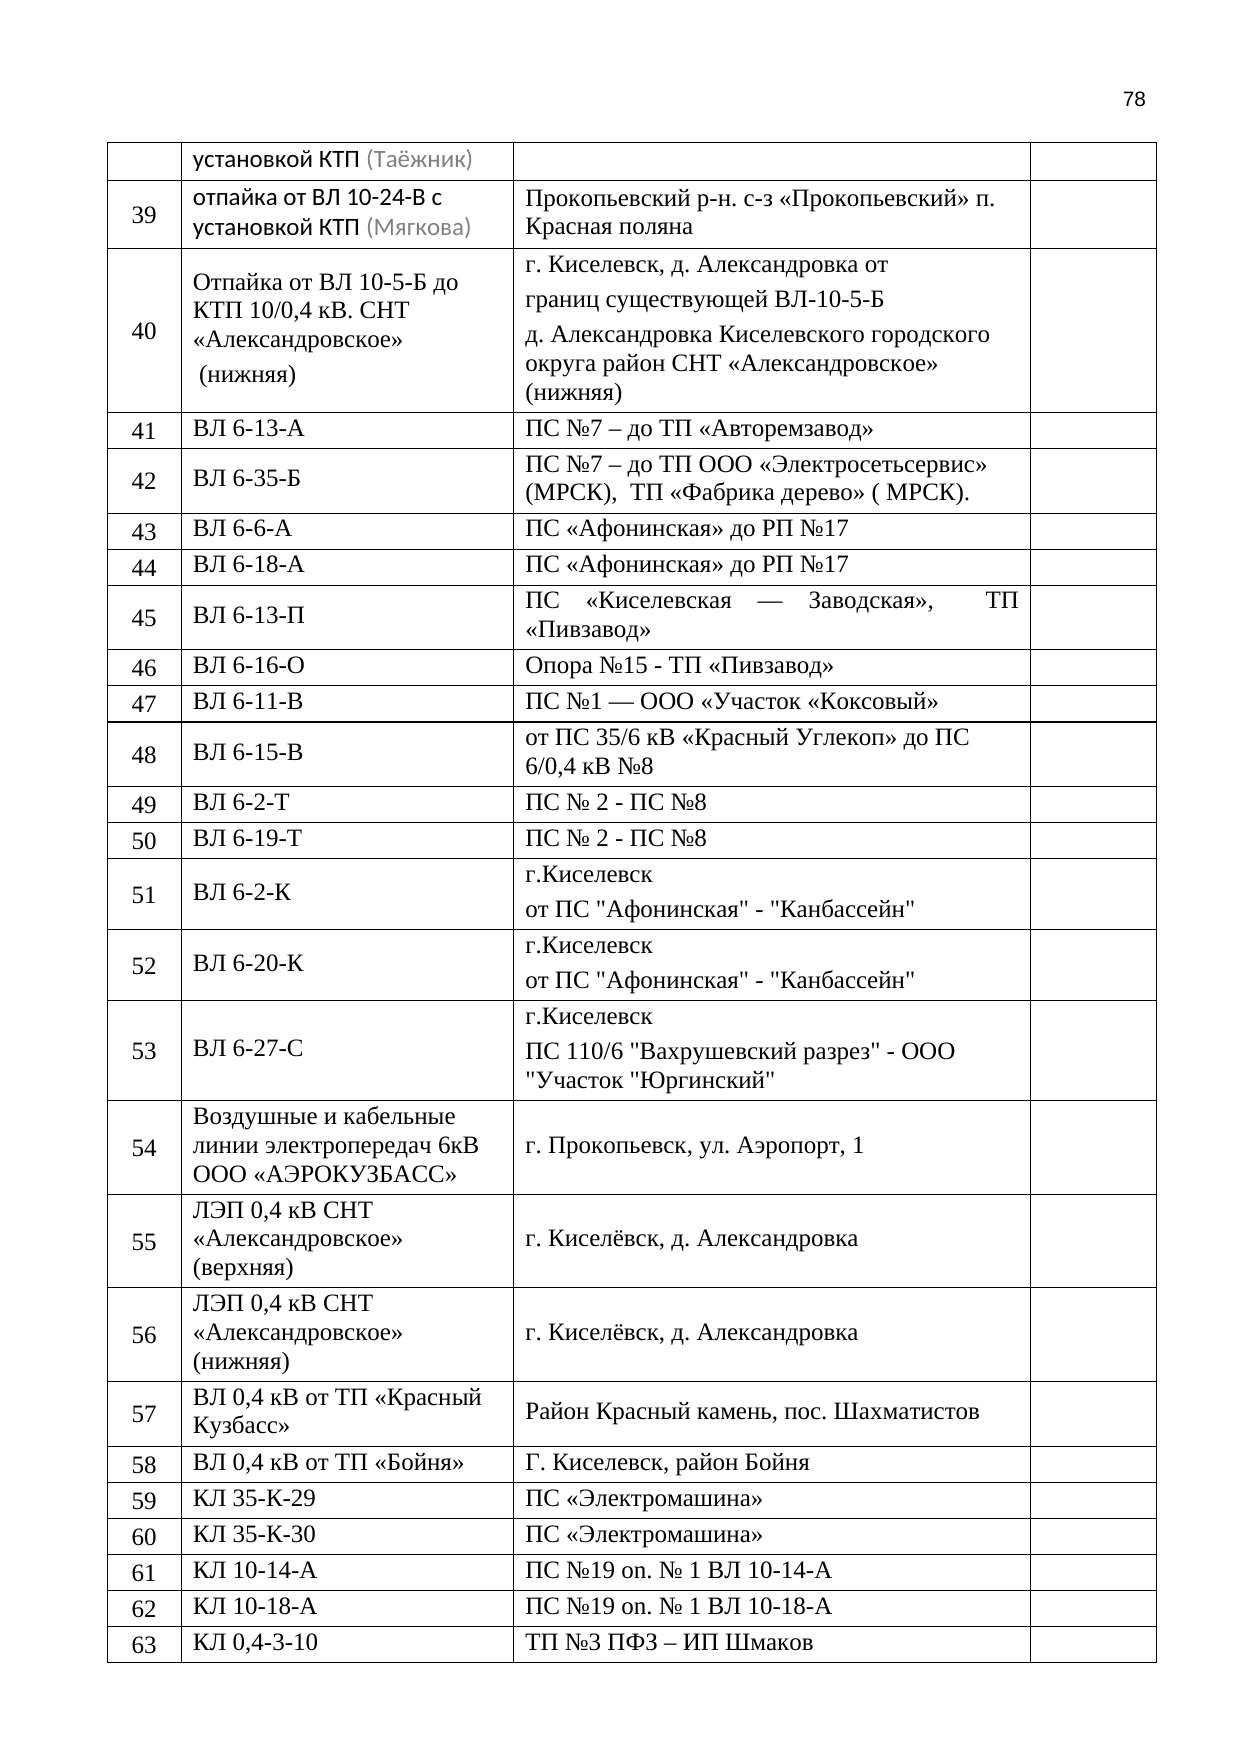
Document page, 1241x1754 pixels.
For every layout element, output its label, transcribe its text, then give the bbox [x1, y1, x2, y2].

table_cell г.Киселевск от ПС "Афонинская" - "Канбассейн" [514, 930, 1030, 1000]
table_cell [1031, 143, 1156, 180]
table_cell [1031, 723, 1156, 786]
table_cell [108, 1627, 181, 1662]
table_cell [108, 449, 181, 512]
table_cell КЛ 10-18-А [182, 1591, 513, 1626]
table_cell [108, 1447, 181, 1482]
table_cell ВЛ 6-15-В [182, 723, 513, 786]
table_cell [1031, 1591, 1156, 1626]
table_cell [1031, 249, 1156, 412]
table_cell г. Киселёвск, д. Александровка [514, 1195, 1030, 1287]
table_cell ВЛ 6-18-А [182, 550, 513, 584]
table_cell ВЛ 6-20-К [182, 930, 513, 1000]
table_cell ПС «Киселевская — Заводская», ТП «Пивзавод» [514, 586, 1030, 649]
table_cell [108, 859, 181, 929]
table_cell [108, 930, 181, 1000]
table_cell [1031, 930, 1156, 1000]
table_cell [108, 413, 181, 448]
table_cell [108, 1519, 181, 1554]
table_cell ПС №7 – до ТП «Авторемзавод» [514, 413, 1030, 448]
table_cell [108, 1591, 181, 1626]
table_cell [108, 686, 181, 721]
table_cell г.Киселевск ПС 110/6 "Вахрушевский разрез" - ООО "Участок "Юргинский" [514, 1001, 1030, 1100]
table_cell ВЛ 0,4 кВ от ТП «Бойня» [182, 1447, 513, 1482]
table_cell ВЛ 6-6-А [182, 514, 513, 548]
table_cell [1031, 787, 1156, 822]
table_cell Опора №15 - ТП «Пивзавод» [514, 650, 1030, 685]
table_cell [108, 249, 181, 412]
table_cell [1031, 586, 1156, 649]
table_cell ВЛ 6-11-В [182, 686, 513, 721]
table_cell ВЛ 6-13-А [182, 413, 513, 448]
table_cell [1031, 181, 1156, 248]
table_cell [1031, 1483, 1156, 1518]
table_cell [1031, 859, 1156, 929]
table_cell [108, 787, 181, 822]
table_cell ПС «Электромашина» [514, 1483, 1030, 1518]
table_cell г.Киселевск от ПС "Афонинская" - "Канбассейн" [514, 859, 1030, 929]
table_cell ПС «Афонинская» до РП №17 [514, 514, 1030, 548]
table_cell [108, 1101, 181, 1194]
table_cell г. Киселёвск, д. Александровка [514, 1288, 1030, 1381]
table_cell Воздушные и кабельные линии электропередач 6кВ ООО «АЭРОКУЗБАСС» [182, 1101, 513, 1194]
table_cell [1031, 1382, 1156, 1446]
table_cell Отпайка от ВЛ 10-5-Б до КТП 10/0,4 кВ. СНТ «Александровское» (нижняя) [182, 249, 513, 412]
table_cell [108, 1382, 181, 1446]
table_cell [514, 143, 1030, 180]
table_cell отпайка от ВЛ 10-24-В с установкой КТП (Мягкова) [182, 181, 513, 248]
table_cell ПС №7 – до ТП ООО «Электросетьсервис» (МРСК), ТП «Фабрика дерево» ( МРСК). [514, 449, 1030, 512]
table_cell [108, 1483, 181, 1518]
table_cell [108, 514, 181, 548]
table_cell ПС № 2 - ПС №8 [514, 823, 1030, 858]
table_cell [1031, 1101, 1156, 1194]
table_cell [108, 1288, 181, 1381]
table_cell [108, 1195, 181, 1287]
table_cell [1031, 823, 1156, 858]
table_cell ПС №19 on. № 1 ВЛ 10-14-А [514, 1555, 1030, 1590]
table_cell ПС №1 — ООО «Участок «Коксовый» [514, 686, 1030, 721]
table_cell [1031, 1001, 1156, 1100]
table_cell ВЛ 6-2-К [182, 859, 513, 929]
table_cell [108, 143, 181, 180]
table_cell ПС № 2 - ПС №8 [514, 787, 1030, 822]
table_cell [1031, 1288, 1156, 1381]
table_cell г. Прокопьевск, ул. Аэропорт, 1 [514, 1101, 1030, 1194]
table_cell Прокопьевский р-н. с-з «Прокопьевский» п. Красная поляна [514, 181, 1030, 248]
table_cell [108, 650, 181, 685]
table_cell от ПС 35/6 кВ «Красный Углекоп» до ПС 6/0,4 кВ №8 [514, 723, 1030, 786]
table_cell [108, 181, 181, 248]
table_cell г. Киселевск, д. Александровка от границ существующей ВЛ-10-5-Б д. Александровка Киселевского городского округа район СНТ «Александровское» (нижняя) [514, 249, 1030, 412]
table_cell ЛЭП 0,4 кВ СНТ «Александровское» (верхняя) [182, 1195, 513, 1287]
table_cell КЛ 35-К-29 [182, 1483, 513, 1518]
table_cell [108, 1555, 181, 1590]
table_cell [1031, 1447, 1156, 1482]
table_cell ВЛ 6-13-П [182, 586, 513, 649]
table_cell [1031, 514, 1156, 548]
table_cell ВЛ 6-19-Т [182, 823, 513, 858]
table_cell [1031, 686, 1156, 721]
table_cell Г. Киселевск, район Бойня [514, 1447, 1030, 1482]
table_cell ПС «Электромашина» [514, 1519, 1030, 1554]
table_cell [1031, 650, 1156, 685]
table_cell ВЛ 6-16-О [182, 650, 513, 685]
table_cell КЛ 0,4-3-10 [182, 1627, 513, 1662]
table_cell [1031, 1555, 1156, 1590]
table_cell [1031, 1195, 1156, 1287]
table_cell КЛ 10-14-А [182, 1555, 513, 1590]
table_cell [1031, 1519, 1156, 1554]
table_cell Район Красный камень, пос. Шахматистов [514, 1382, 1030, 1446]
table_cell ТП №3 ПФЗ – ИП Шмаков [514, 1627, 1030, 1662]
table_cell ПС №19 on. № 1 ВЛ 10-18-А [514, 1591, 1030, 1626]
table_cell ВЛ 6-27-С [182, 1001, 513, 1100]
table_cell [108, 550, 181, 584]
table_cell [1031, 413, 1156, 448]
table_cell [108, 723, 181, 786]
table_cell ПС «Афонинская» до РП №17 [514, 550, 1030, 584]
table_cell ВЛ 6-2-Т [182, 787, 513, 822]
table_cell ЛЭП 0,4 кВ СНТ «Александровское» (нижняя) [182, 1288, 513, 1381]
table_cell ВЛ 0,4 кВ от ТП «Красный Кузбасс» [182, 1382, 513, 1446]
table_cell [1031, 449, 1156, 512]
table_cell [108, 1001, 181, 1100]
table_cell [182, 143, 513, 180]
table_cell [1031, 1627, 1156, 1662]
table_cell [108, 823, 181, 858]
table_cell [108, 586, 181, 649]
table_cell КЛ 35-К-30 [182, 1519, 513, 1554]
table_cell [1031, 550, 1156, 584]
table_cell ВЛ 6-35-Б [182, 449, 513, 512]
